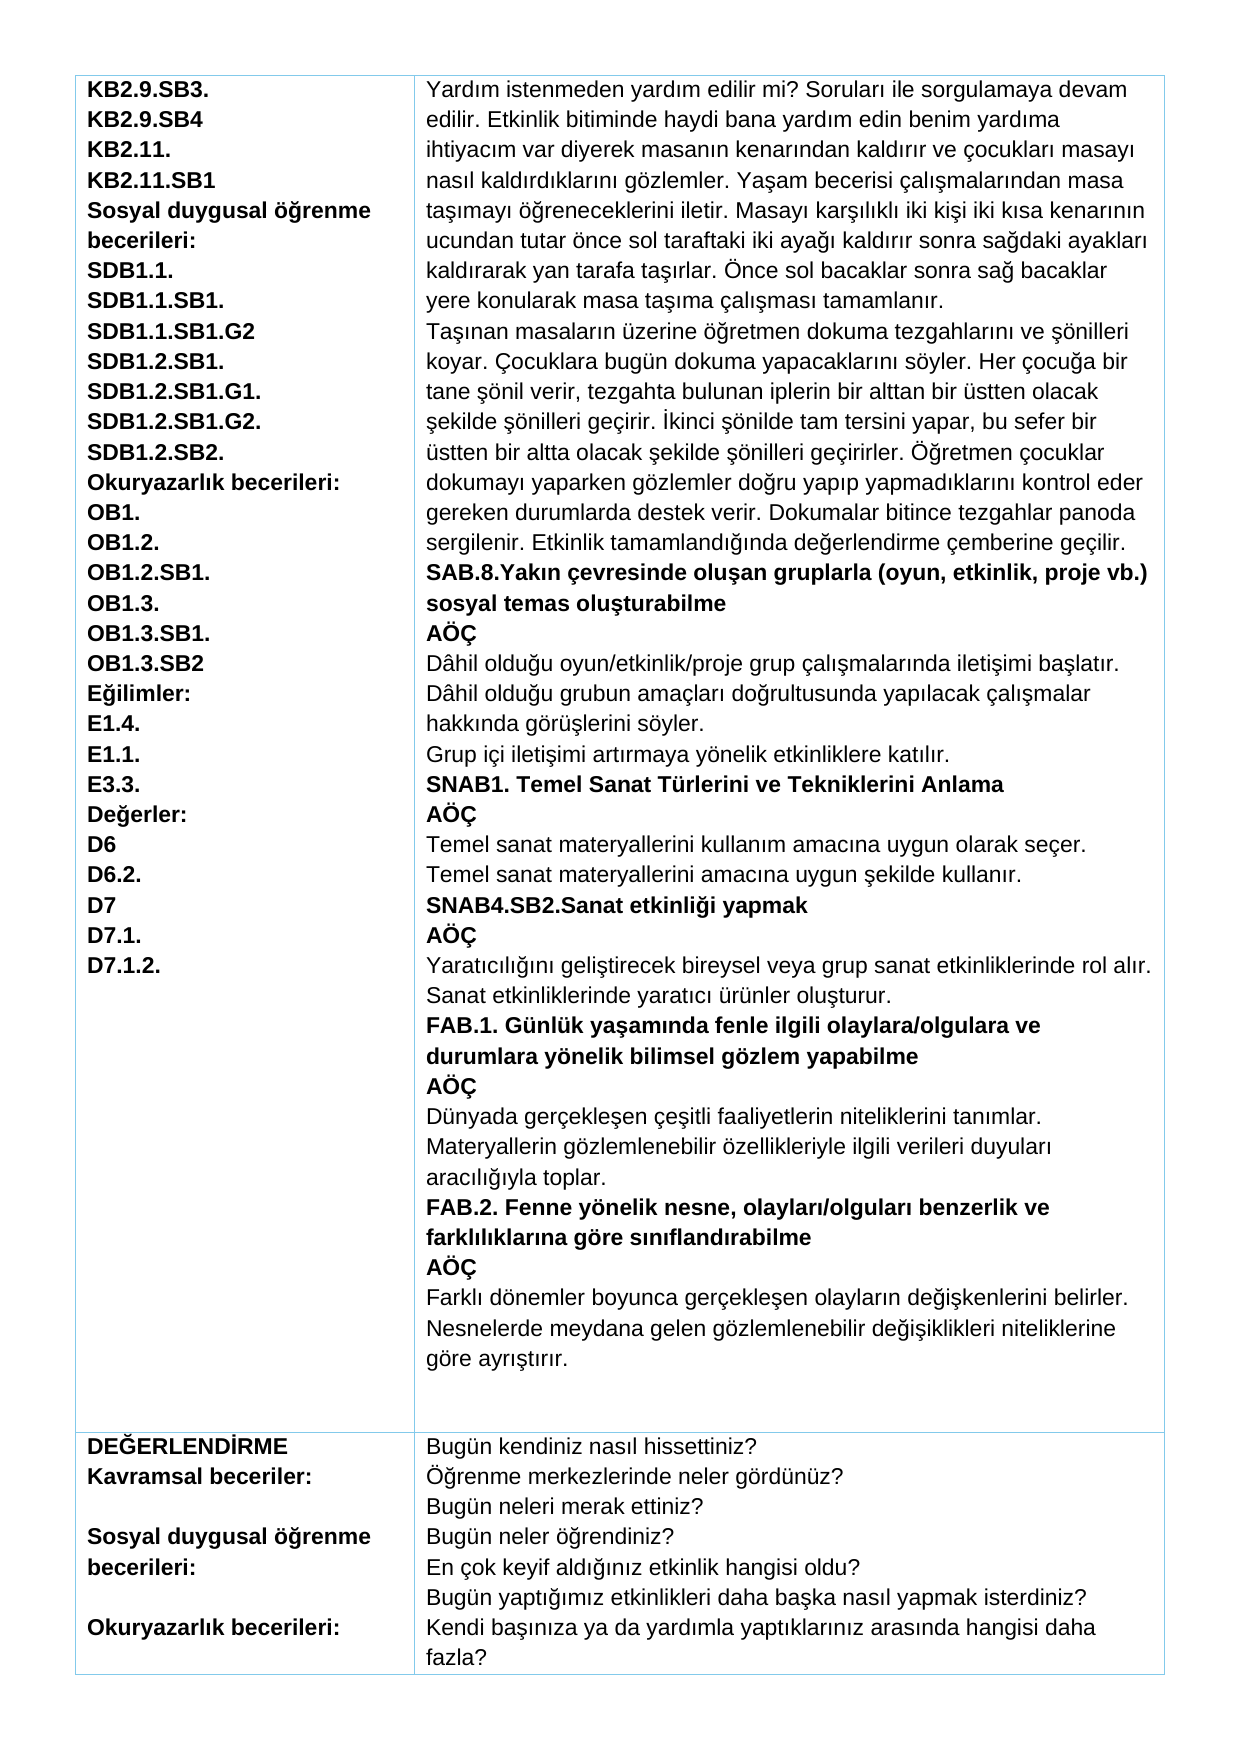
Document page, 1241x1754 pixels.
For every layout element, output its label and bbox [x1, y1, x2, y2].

table_cell [76, 1433, 414, 1674]
table_cell [415, 1433, 1164, 1674]
table_cell [76, 76, 414, 1432]
table_cell [415, 76, 1164, 1432]
